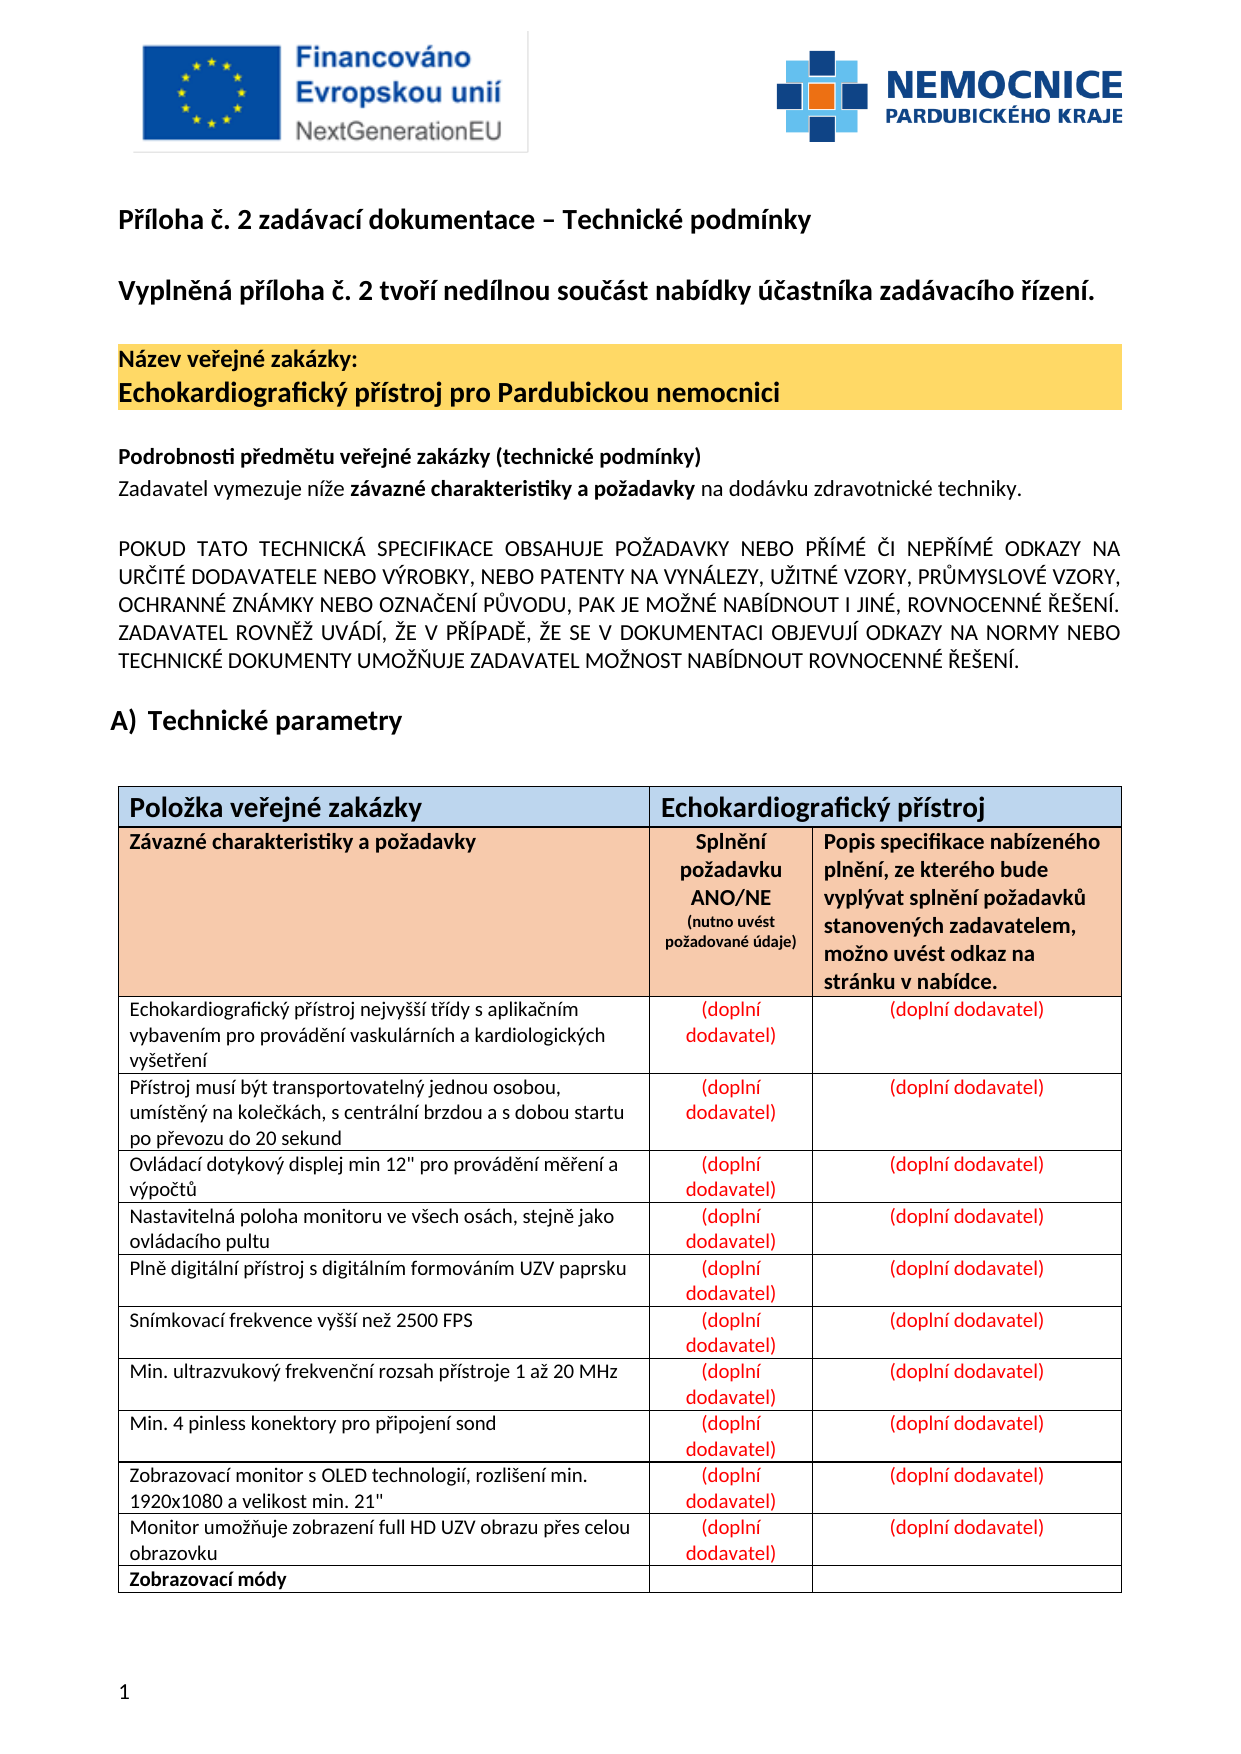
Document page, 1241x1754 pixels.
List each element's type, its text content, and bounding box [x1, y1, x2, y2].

table_cell (doplní dodavatel) [650, 1463, 812, 1513]
text Příloha č. 2 zadávací dokumentace – Technické podmínky [118, 201, 1122, 237]
table_cell Min. 4 pinless konektory pro připojení sond [119, 1411, 649, 1461]
subtitle Echokardiografický přístroj pro Pardubickou nemocnici [118, 374, 1122, 410]
picture [775, 49, 1123, 143]
text Název veřejné zakázky: [118, 344, 1122, 374]
table_cell (doplní dodavatel) [813, 1359, 1121, 1409]
table_cell (doplní dodavatel) [813, 1514, 1121, 1565]
text Zadavatel vymezuje níže závazné charakteristiky a požadavky na dodávku zdravotnické techniky. [118, 474, 1122, 502]
table_header Položka veřejné zakázky [119, 787, 649, 826]
table_cell Monitor umožňuje zobrazení full HD UZV obrazu přes celou obrazovku [119, 1514, 649, 1565]
table_cell (doplní dodavatel) [813, 1203, 1121, 1254]
table_cell [813, 1566, 1121, 1592]
table_cell (doplní dodavatel) [650, 1307, 812, 1358]
table_cell Snímkovací frekvence vyšší než 2500 FPS [119, 1307, 649, 1358]
table_cell Min. ultrazvukový frekvenční rozsah přístroje 1 až 20 MHz [119, 1359, 649, 1409]
subtitle Technické parametry [110, 702, 1122, 738]
table_cell (doplní dodavatel) [813, 1151, 1121, 1202]
text Podrobnosti předmětu veřejné zakázky (technické podmínky) [118, 442, 1122, 470]
table_cell (doplní dodavatel) [813, 1463, 1121, 1513]
table_cell (doplní dodavatel) [813, 1074, 1121, 1150]
table_cell (doplní dodavatel) [813, 1411, 1121, 1461]
table_cell Ovládací dotykový displej min 12" pro provádění měření a výpočtů [119, 1151, 649, 1202]
table_cell (doplní dodavatel) [650, 1411, 812, 1461]
table_cell Zobrazovací monitor s OLED technologií, rozlišení min. 1920x1080 a velikost min. 21" [119, 1463, 649, 1513]
table_cell (doplní dodavatel) [813, 997, 1121, 1073]
table_cell [650, 1566, 812, 1592]
table_cell Plně digitální přístroj s digitálním formováním UZV paprsku [119, 1255, 649, 1306]
table_cell (doplní dodavatel) [650, 1074, 812, 1150]
table_cell Zobrazovací módy [119, 1566, 649, 1592]
table_cell (doplní dodavatel) [650, 1514, 812, 1565]
table_cell Nastavitelná poloha monitoru ve všech osách, stejně jako ovládacího pultu [119, 1203, 649, 1254]
table_cell Splnění požadavku ANO/NE (nutno uvést požadované údaje) [650, 828, 812, 996]
picture [133, 31, 530, 154]
text Vyplněná příloha č. 2 tvoří nedílnou součást nabídky účastníka zadávacího řízení. [118, 272, 1122, 308]
table_cell (doplní dodavatel) [650, 1359, 812, 1409]
table_cell Přístroj musí být transportovatelný jednou osobou, umístěný na kolečkách, s centrální brzdou a s dobou startu po převozu do 20 sekund [119, 1074, 649, 1150]
table_cell (doplní dodavatel) [813, 1307, 1121, 1358]
table_cell (doplní dodavatel) [813, 1255, 1121, 1306]
table_cell (doplní dodavatel) [650, 1203, 812, 1254]
table_cell Závazné charakteristiky a požadavky [119, 828, 649, 996]
table_cell Popis specifikace nabízeného plnění, ze kterého bude vyplývat splnění požadavků stanovených zadavatelem, možno uvést odkaz na stránku v nabídce. [813, 828, 1121, 996]
table_cell (doplní dodavatel) [650, 997, 812, 1073]
table_cell (doplní dodavatel) [650, 1255, 812, 1306]
table_cell (doplní dodavatel) [650, 1151, 812, 1202]
table_cell Echokardiografický přístroj nejvyšší třídy s aplikačním vybavením pro provádění vaskulárních a kardiologických vyšetření [119, 997, 649, 1073]
table_header Echokardiografický přístroj [650, 787, 1121, 826]
text POKUD TATO TECHNICKÁ SPECIFIKACE OBSAHUJE POŽADAVKY NEBO PŘÍMÉ ČI NEPŘÍMÉ ODKAZY NA URČITÉ DODAVATELE NEBO VÝROBKY, NEBO PATENTY NA VYNÁLEZY, UŽITNÉ VZORY, PRŮMYSLOVÉ VZORY, OCHRANNÉ ZNÁMKY NEBO OZNAČENÍ PŮVODU, PAK JE MOŽNÉ NABÍDNOUT I JINÉ, ROVNOCENNÉ ŘEŠENÍ. ZADAVATEL ROVNĚŽ UVÁDÍ, ŽE V PŘÍPADĚ, ŽE SE V DOKUMENTACI OBJEVUJÍ ODKAZY NA NORMY NEBO TECHNICKÉ DOKUMENTY UMOŽŇUJE ZADAVATEL MOŽNOST NABÍDNOUT ROVNOCENNÉ ŘEŠENÍ. [118, 534, 1122, 674]
